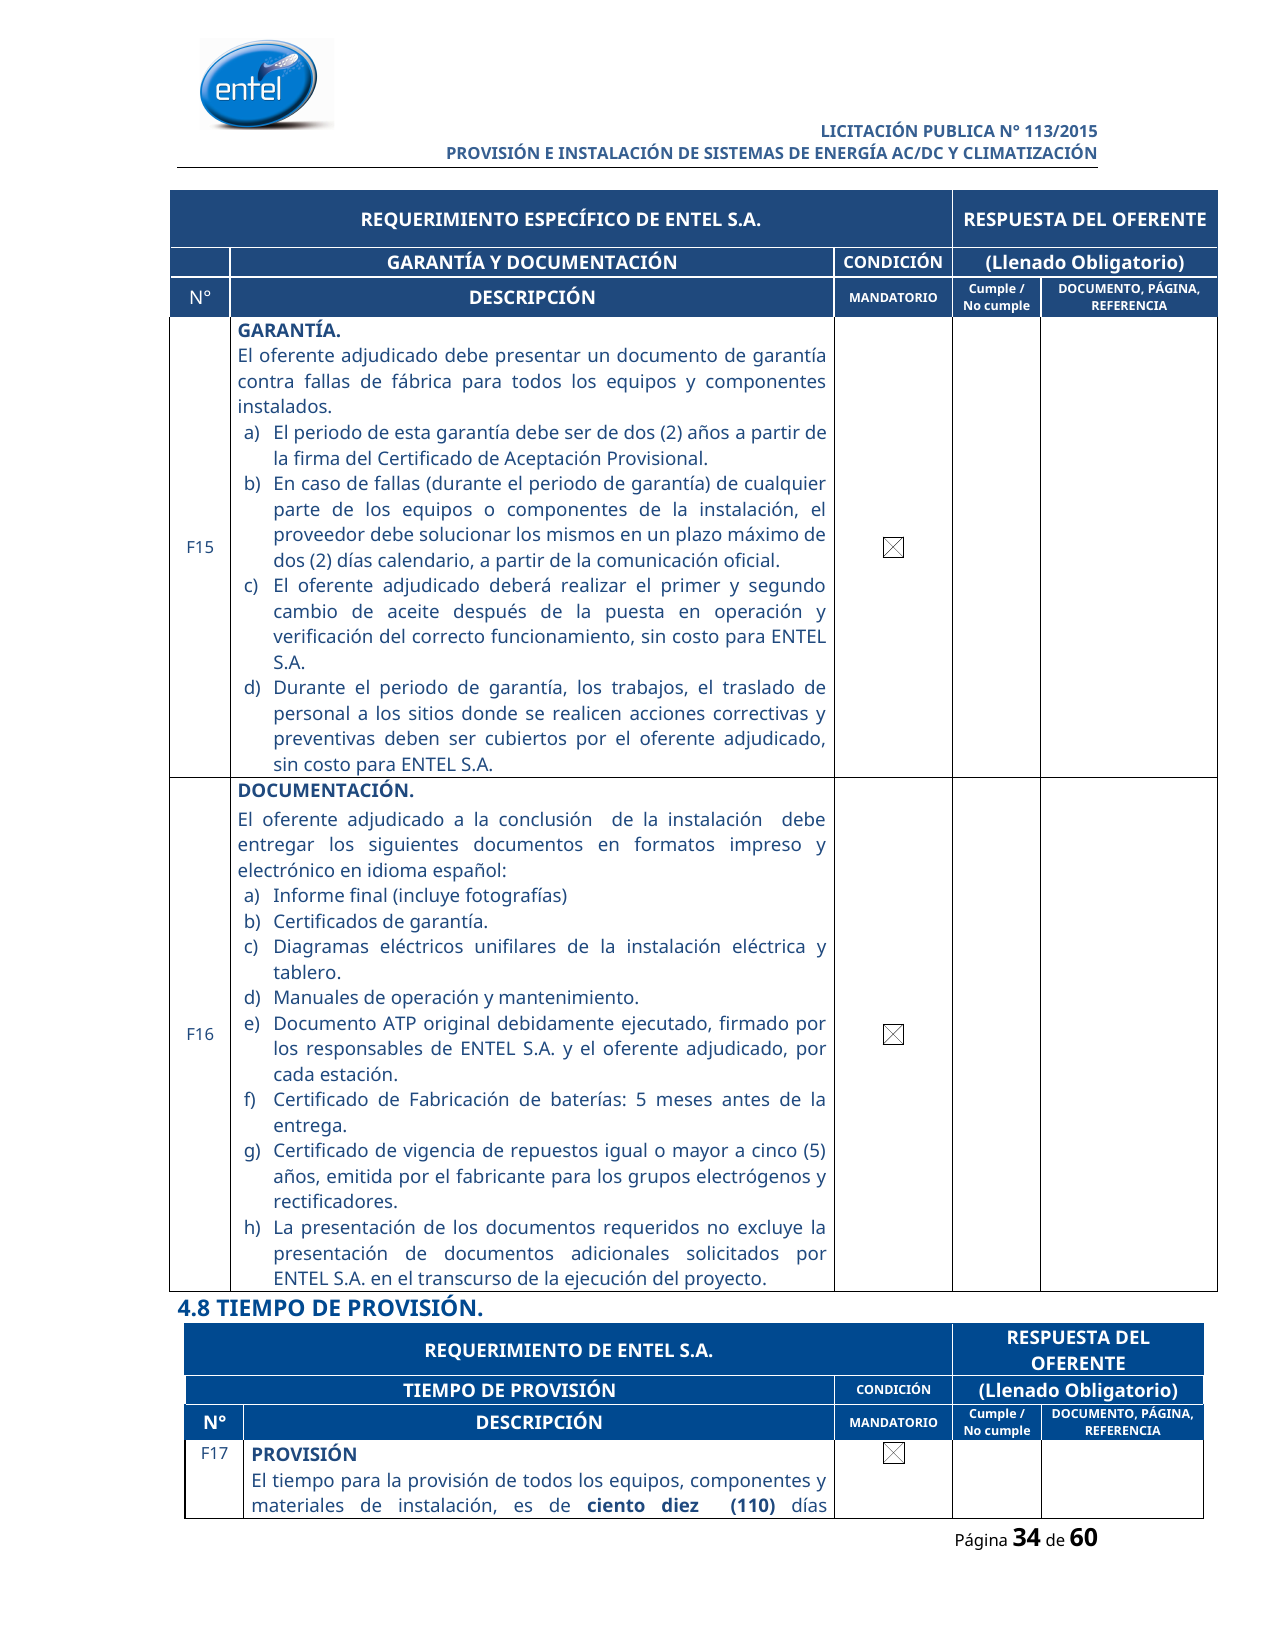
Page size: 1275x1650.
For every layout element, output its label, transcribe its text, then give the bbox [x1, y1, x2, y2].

table_cell [1041, 317, 1217, 777]
table_cell TIEMPO DE PROVISIÓN [186, 1376, 834, 1404]
table_header RESPUESTA DEL OFERENTE [953, 190, 1218, 247]
table_cell N° [186, 1405, 243, 1440]
table_cell F15 [170, 317, 230, 777]
table_cell [1041, 778, 1217, 1291]
table_cell DOCUMENTO, PÁGINA, REFERENCIA [1042, 1405, 1203, 1440]
table_cell CONDICIÓN [835, 1376, 952, 1404]
list TIEMPO DE PROVISIÓN. [177, 1292, 1098, 1323]
table_cell CONDICIÓN [835, 248, 952, 276]
table_header REQUERIMIENTO ESPECÍFICO DE ENTEL S.A. [170, 190, 952, 247]
table_cell F17 [186, 1442, 243, 1518]
table_cell [835, 778, 952, 1291]
picture [199, 38, 335, 130]
table_cell [1042, 1442, 1203, 1518]
table_cell DESCRIPCIÓN [244, 1405, 834, 1440]
table_cell N° [170, 277, 229, 317]
table_cell (Llenado Obligatorio) [953, 247, 1218, 276]
table_cell F16 [170, 778, 230, 1291]
table_cell GARANTÍA Y DOCUMENTACIÓN [231, 248, 833, 276]
table_cell Cumple / No cumple [953, 1405, 1041, 1440]
table_cell [835, 1442, 952, 1518]
table_header RESPUESTA DEL OFERENTE [953, 1324, 1203, 1375]
table_cell MANDATORIO [835, 1405, 952, 1440]
table_cell [835, 317, 952, 777]
table_cell GARANTÍA. El oferente adjudicado debe presentar un documento de garantía contra fallas de fábrica para todos los equipos y componentes instalados. El periodo de esta garantía debe ser de dos (2) años a partir de la firma del Certificado de Aceptación Provisional. En caso de fallas (durante el periodo de garantía) de cualquier parte de los equipos o componentes de la instalación, el proveedor debe solucionar los mismos en un plazo máximo de dos (2) días calendario, a partir de la comunicación oficial. El oferente adjudicado deberá realizar el primer y segundo cambio de aceite después de la puesta en operación y verificación del correcto funcionamiento, sin costo para ENTEL S.A. Durante el periodo de garantía, los trabajos, el traslado de personal a los sitios donde se realicen acciones correctivas y preventivas deben ser cubiertos por el oferente adjudicado, sin costo para ENTEL S.A. [231, 317, 834, 777]
table_cell DESCRIPCIÓN [231, 278, 833, 317]
table_cell [953, 1442, 1041, 1518]
table_header REQUERIMIENTO DE ENTEL S.A. [186, 1324, 952, 1375]
table_cell [170, 248, 229, 276]
table_cell DOCUMENTO, PÁGINA, REFERENCIA [1042, 276, 1218, 317]
table_cell [953, 317, 1040, 777]
table_cell [953, 778, 1040, 1291]
table_cell DOCUMENTACIÓN. El oferente adjudicado a la conclusión de la instalación debe entregar los siguientes documentos en formatos impreso y electrónico en idioma español: Informe final (incluye fotografías) Certificados de garantía. Diagramas eléctricos unifilares de la instalación eléctrica y tablero. Manuales de operación y mantenimiento. Documento ATP original debidamente ejecutado, firmado por los responsables de ENTEL S.A. y el oferente adjudicado, por cada estación. Certificado de Fabricación de baterías: 5 meses antes de la entrega. Certificado de vigencia de repuestos igual o mayor a cinco (5) años, emitida por el fabricante para los grupos electrógenos y rectificadores. La presentación de los documentos requeridos no excluye la presentación de documentos adicionales solicitados por ENTEL S.A. en el transcurso de la ejecución del proyecto. [231, 778, 834, 1291]
table_cell MANDATORIO [835, 278, 952, 317]
table_cell Cumple / No cumple [953, 278, 1040, 317]
table_cell (Llenado Obligatorio) [953, 1376, 1203, 1404]
